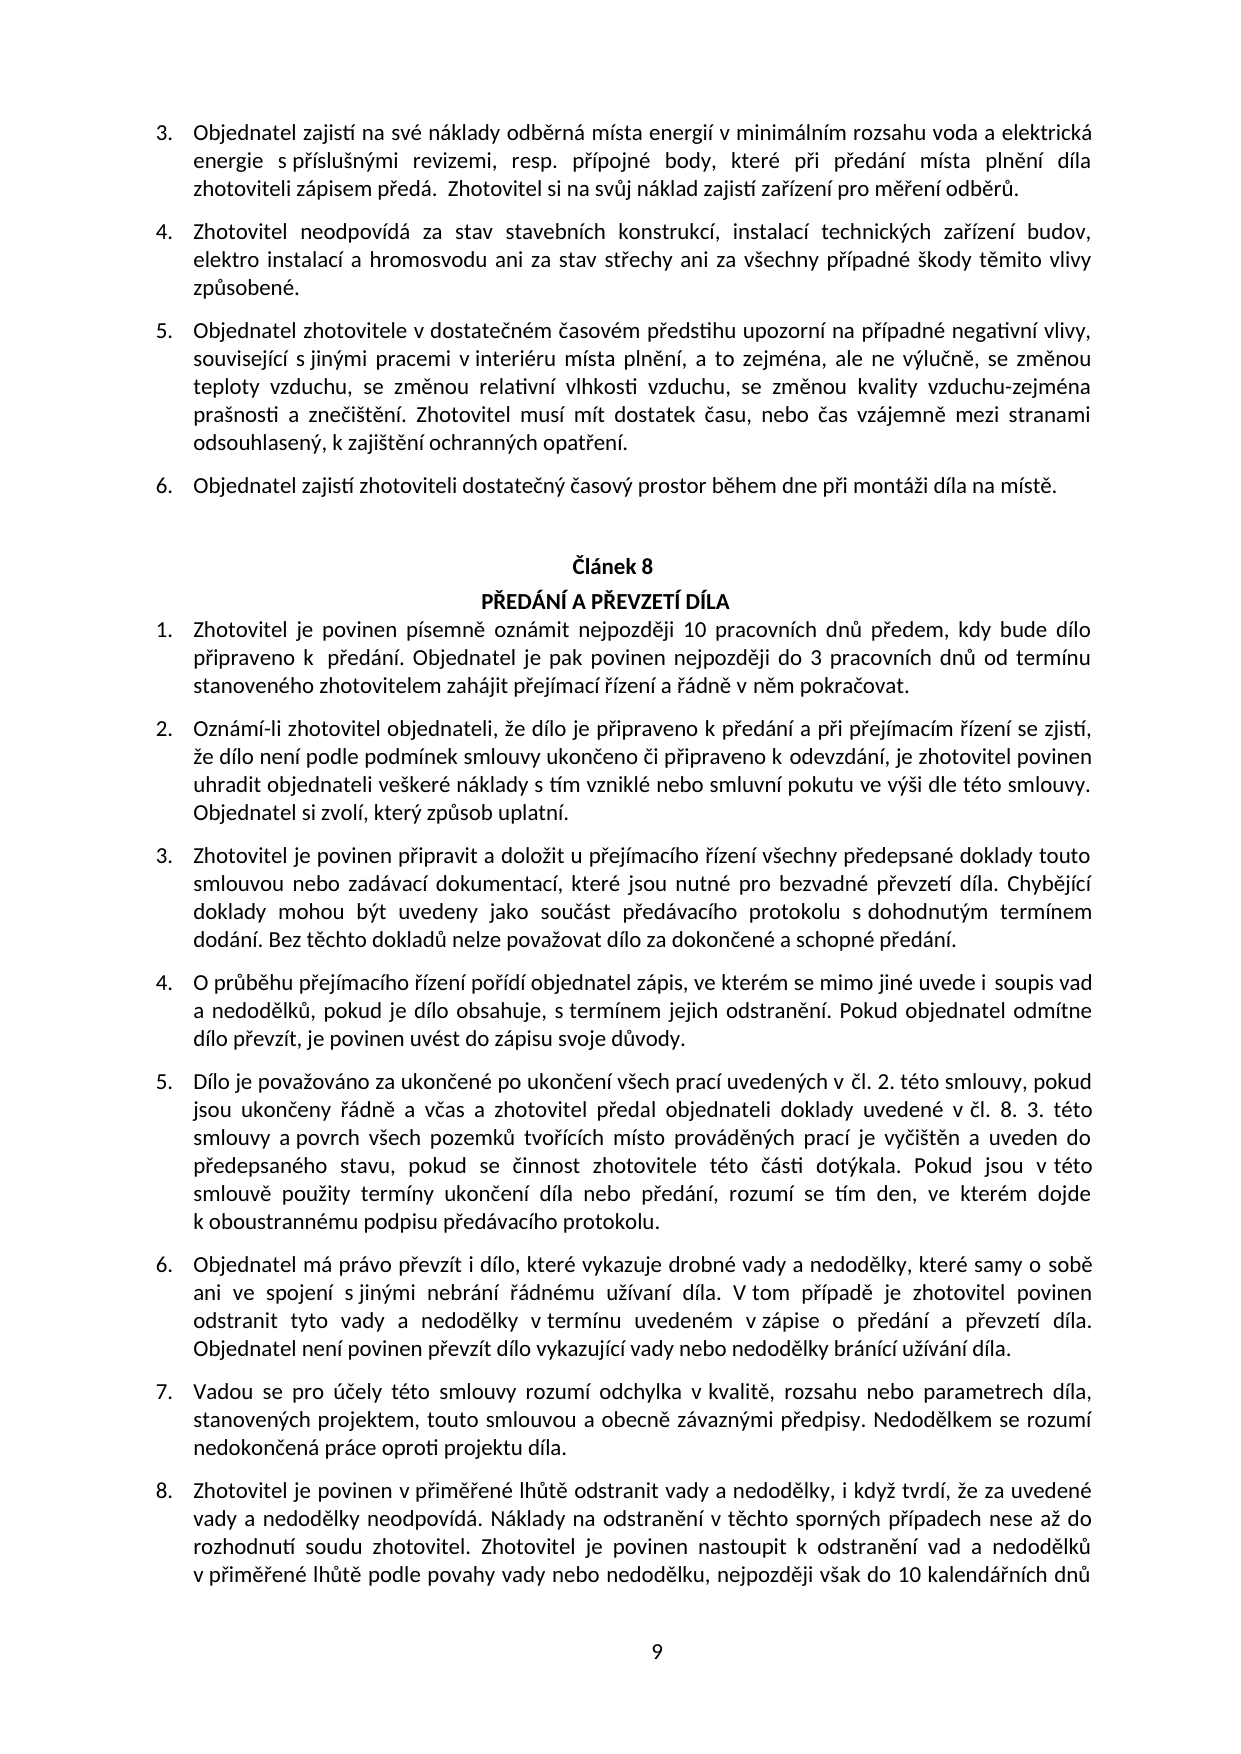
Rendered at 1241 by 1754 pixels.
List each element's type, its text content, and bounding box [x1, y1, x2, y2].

list Vadou se pro účely této smlouvy rozumí odchylka v kvalitě, rozsahu nebo parametrech díla, stanovených projektem, touto smlouvou a obecně závaznými předpisy. Nedodělkem se rozumí nedokončená práce oproti projektu díla. [156, 1377, 1093, 1461]
list Oznámí-li zhotovitel objednateli, že dílo je připraveno k předání a při přejímacím řízení se zjistí, že dílo není podle podmínek smlouvy ukončeno či připraveno k odevzdání, je zhotovitel povinen uhradit objednateli veškeré náklady s tím vzniklé nebo smluvní pokutu ve výši dle této smlouvy. Objednatel si zvolí, který způsob uplatní. [156, 714, 1093, 826]
subtitle Článek 8 [133, 552, 1093, 581]
list Zhotovitel neodpovídá za stav stavebních konstrukcí, instalací technických zařízení budov, elektro instalací a hromosvodu ani za stav střechy ani za všechny případné škody těmito vlivy způsobené. [156, 217, 1093, 301]
list O průběhu přejímacího řízení pořídí objednatel zápis, ve kterém se mimo jiné uvede i soupis vad a nedodělků, pokud je dílo obsahuje, s termínem jejich odstranění. Pokud objednatel odmítne dílo převzít, je povinen uvést do zápisu svoje důvody. [156, 968, 1093, 1052]
list Objednatel zhotovitele v dostatečném časovém předstihu upozorní na případné negativní vlivy, související s jinými pracemi v interiéru místa plnění, a to zejména, ale ne výlučně, se změnou teploty vzduchu, se změnou relativní vlhkosti vzduchu, se změnou kvality vzduchu-zejména prašnosti a znečištění. Zhotovitel musí mít dostatek času, nebo čas vzájemně mezi stranami odsouhlasený, k zajištění ochranných opatření. [156, 316, 1093, 456]
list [156, 1476, 1093, 1588]
list Dílo je považováno za ukončené po ukončení všech prací uvedených v čl. 2. této smlouvy, pokud jsou ukončeny řádně a včas a zhotovitel předal objednateli doklady uvedené v čl. 8. 3. této smlouvy a povrch všech pozemků tvořících místo prováděných prací je vyčištěn a uveden do předepsaného stavu, pokud se činnost zhotovitele této části dotýkala. Pokud jsou v této smlouvě použity termíny ukončení díla nebo předání, rozumí se tím den, ve kterém dojde k oboustrannému podpisu předávacího protokolu. [156, 1067, 1093, 1235]
text Předání a převzetí díla [118, 587, 1093, 615]
list Objednatel zajistí na své náklady odběrná místa energií v minimálním rozsahu voda a elektrická energie s příslušnými revizemi, resp. přípojné body, které při předání místa plnění díla zhotoviteli zápisem předá. Zhotovitel si na svůj náklad zajistí zařízení pro měření odběrů. [156, 118, 1093, 202]
list Objednatel zajistí zhotoviteli dostatečný časový prostor během dne při montáži díla na místě. [156, 471, 1093, 499]
list Objednatel má právo převzít i dílo, které vykazuje drobné vady a nedodělky, které samy o sobě ani ve spojení s jinými nebrání řádnému užívaní díla. V tom případě je zhotovitel povinen odstranit tyto vady a nedodělky v termínu uvedeném v zápise o předání a převzetí díla. Objednatel není povinen převzít dílo vykazující vady nebo nedodělky bránící užívání díla. [156, 1250, 1093, 1362]
list Zhotovitel je povinen připravit a doložit u přejímacího řízení všechny předepsané doklady touto smlouvou nebo zadávací dokumentací, které jsou nutné pro bezvadné převzetí díla. Chybějící doklady mohou být uvedeny jako součást předávacího protokolu s dohodnutým termínem dodání. Bez těchto dokladů nelze považovat dílo za dokončené a schopné předání. [156, 841, 1093, 953]
list Zhotovitel je povinen písemně oznámit nejpozději 10 pracovních dnů předem, kdy bude dílo připraveno k předání. Objednatel je pak povinen nejpozději do 3 pracovních dnů od termínu stanoveného zhotovitelem zahájit přejímací řízení a řádně v něm pokračovat. [156, 615, 1093, 699]
